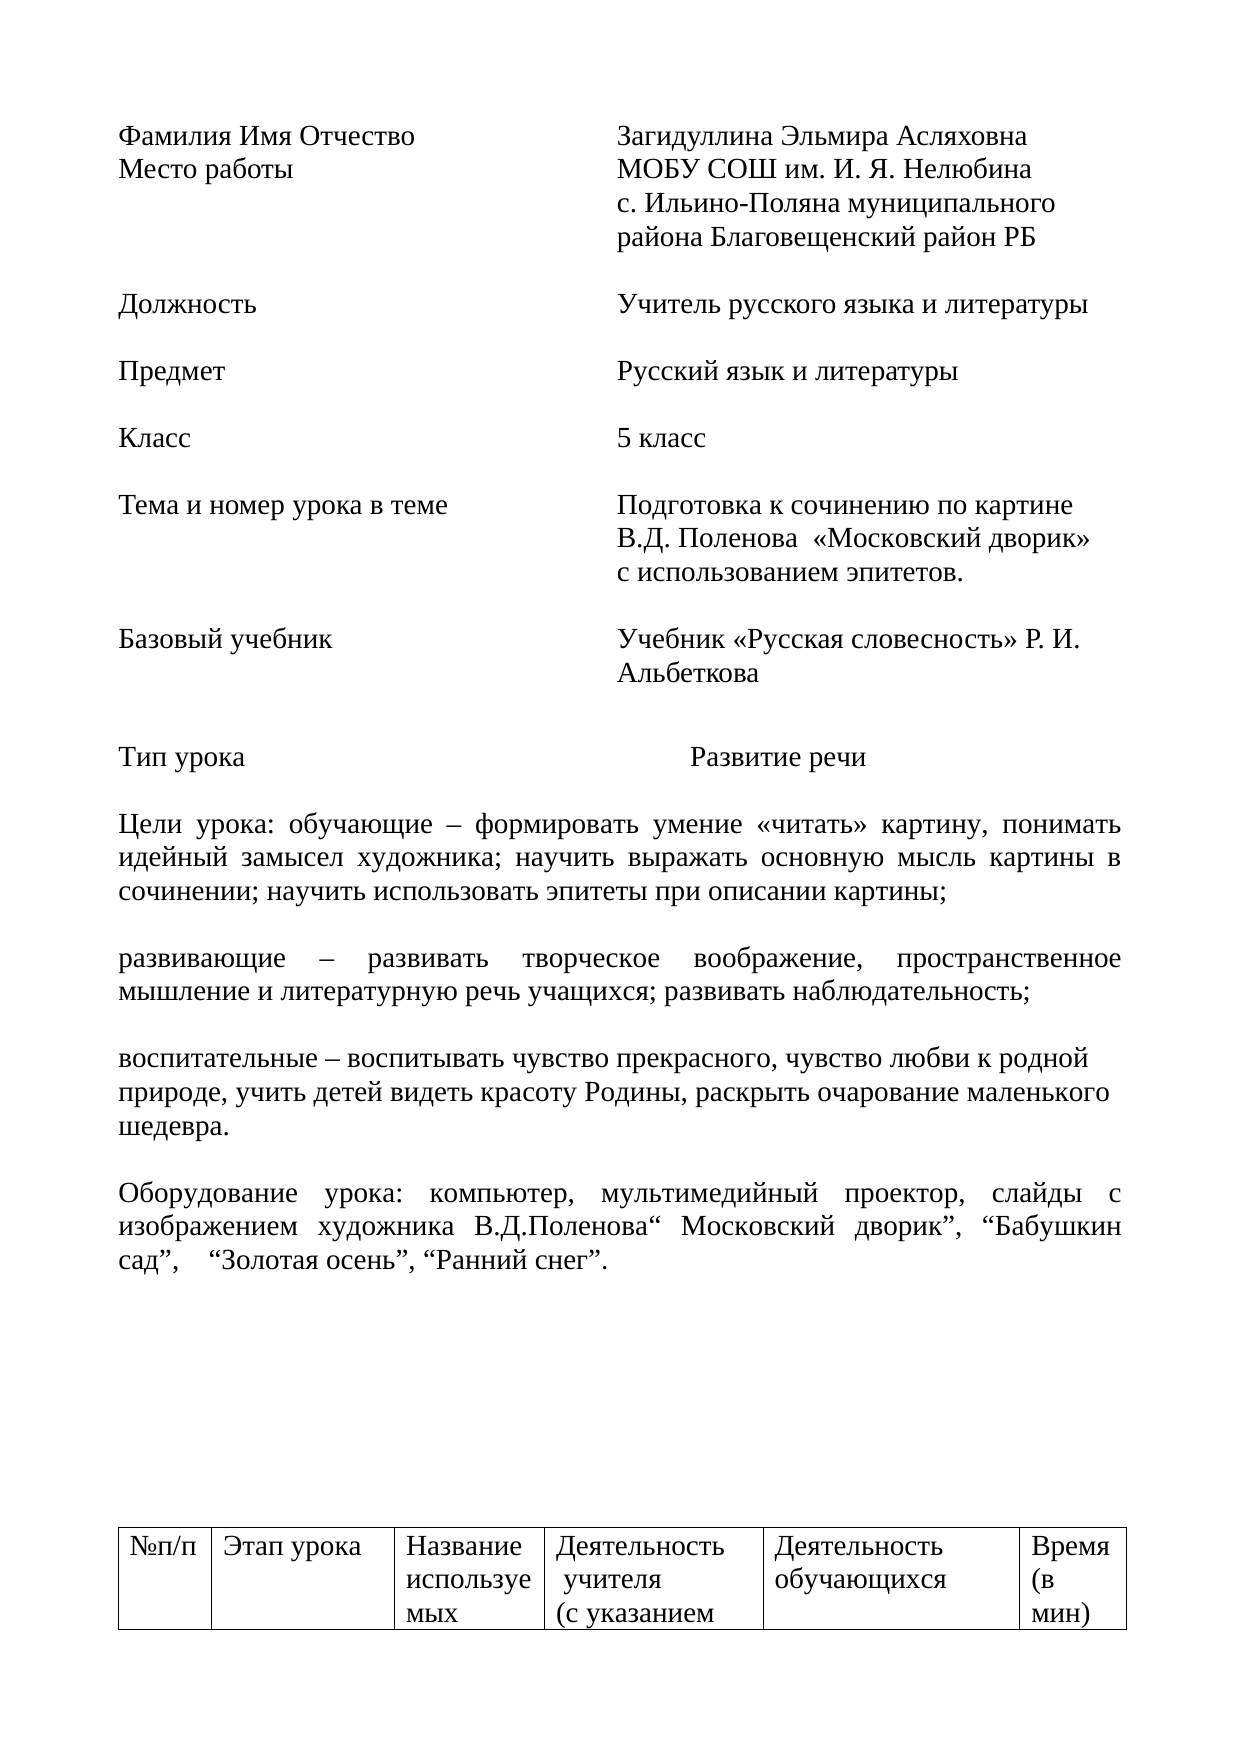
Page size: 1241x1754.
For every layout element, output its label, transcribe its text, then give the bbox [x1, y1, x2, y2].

table_cell Базовый учебник [107, 621, 605, 688]
table_cell Подготовка к сочинению по картине В.Д. Поленова «Московский дворик» с использованием эпитетов. [605, 487, 1104, 621]
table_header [545, 1528, 763, 1628]
text Тип урока Развитие речи [118, 739, 1122, 772]
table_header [395, 1528, 544, 1628]
table_cell 5 класс [605, 420, 1104, 487]
table_header Этап урока [212, 1528, 394, 1628]
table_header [764, 1528, 1019, 1628]
table_cell Тема и номер урока в теме [107, 487, 605, 621]
table_cell Класс [107, 420, 605, 487]
text воспитательные – воспитывать чувство прекрасного, чувство любви к родной природе, учить детей видеть красоту Родины, раскрыть очарование маленького шедевра. [118, 1041, 1122, 1141]
table_header №п/п [119, 1528, 211, 1628]
table_cell Учебник «Русская словесность» Р. И. Альбеткова [605, 621, 1104, 688]
table_cell Должность [107, 286, 605, 353]
table_cell Учитель русского языка и литературы [605, 286, 1104, 353]
table_header Время (в мин) [1020, 1528, 1126, 1628]
table_cell Место работы [107, 152, 605, 286]
table_header Фамилия Имя Отчество [107, 118, 605, 152]
text Цели урока: обучающие – формировать умение «читать» картину, понимать идейный замысел художника; научить выражать основную мысль картины в сочинении; научить использовать эпитеты при описании картины; [118, 806, 1122, 906]
table_cell Русский язык и литературы [605, 353, 1104, 420]
text Оборудование урока: компьютер, мультимедийный проектор, слайды с изображением художника В.Д.Поленова“ Московский дворик”, “Бабушкин сад”, “Золотая осень”, “Ранний снег”. [118, 1175, 1122, 1275]
table_cell МОБУ СОШ им. И. Я. Нелюбина с. Ильино-Поляна муниципального района Благовещенский район РБ [605, 152, 1104, 286]
table_cell Предмет [107, 353, 605, 420]
table_header Загидуллина Эльмира Асляховна [605, 118, 1104, 152]
text развивающие – развивать творческое воображение, пространственное мышление и литературную речь учащихся; развивать наблюдательность; [118, 940, 1122, 1007]
